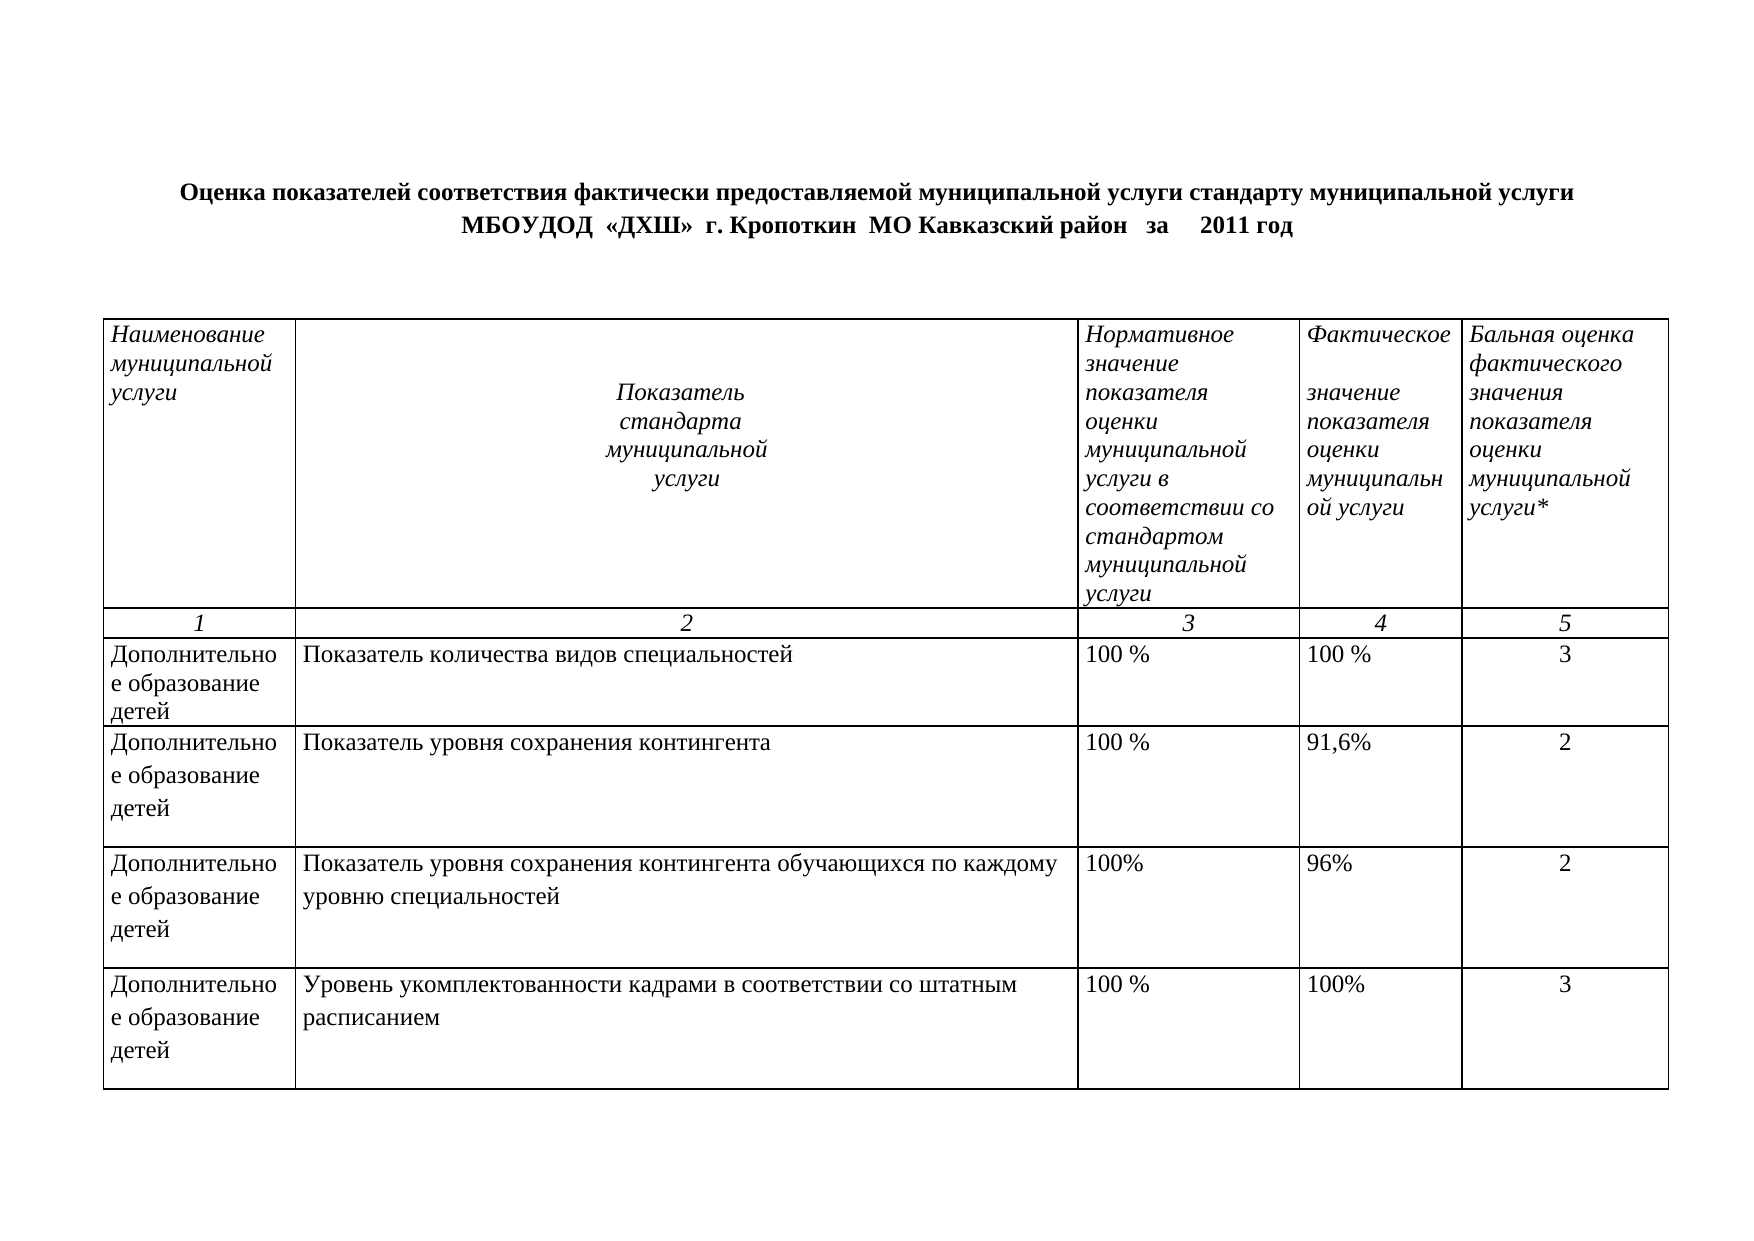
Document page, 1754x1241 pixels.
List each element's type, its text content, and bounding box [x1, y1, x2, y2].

table_cell 3 [1463, 969, 1668, 1088]
table_header Нормативное значение показателя оценки муниципальной услуги в соответствии со стандартом муниципальной услуги [1079, 320, 1299, 607]
table_cell Показатель уровня сохранения контингента [296, 727, 1077, 846]
table_cell 100 % [1079, 639, 1299, 725]
table_cell 1 [104, 609, 295, 637]
table_cell 100 % [1300, 639, 1461, 725]
table_cell 100% [1300, 969, 1461, 1088]
table_header Наименование муниципальной услуги [104, 320, 295, 607]
table_cell 4 [1300, 609, 1461, 637]
table_cell 91,6% [1300, 727, 1461, 846]
text Оценка показателей соответствия фактически предоставляемой муниципальной услуги стандарту муниципальной услуги МБОУДОД «ДХШ» г. Кропоткин МО Кавказский район за 2011 год [118, 177, 1636, 239]
table_header Фактическое значение показателя оценки муниципальной услуги [1300, 320, 1461, 607]
table_cell Показатель количества видов специальностей [296, 639, 1077, 725]
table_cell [104, 969, 295, 1088]
table_cell 2 [1463, 848, 1668, 967]
table_cell 2 [296, 609, 1077, 637]
table_cell 2 [1463, 727, 1668, 846]
table_cell 3 [1079, 609, 1299, 637]
table_cell Уровень укомплектованности кадрами в соответствии со штатным расписанием [296, 969, 1077, 1088]
table_header Бальная оценка фактического значения показателя оценки муниципальной услуги* [1463, 320, 1668, 607]
table_cell Дополнительное образование детей [104, 848, 295, 967]
table_cell Дополнительное образование детей [104, 639, 295, 725]
table_cell 3 [1463, 639, 1668, 725]
table_cell 100% [1079, 848, 1299, 967]
table_cell 5 [1463, 609, 1668, 637]
table_cell 96% [1300, 848, 1461, 967]
table_header Показатель стандарта муниципальной услуги [296, 320, 1077, 607]
table_cell Дополнительное образование детей [104, 727, 295, 846]
table_cell Показатель уровня сохранения контингента обучающихся по каждому уровню специальностей [296, 848, 1077, 967]
table_cell 100 % [1079, 727, 1299, 846]
table_cell 100 % [1079, 969, 1299, 1088]
